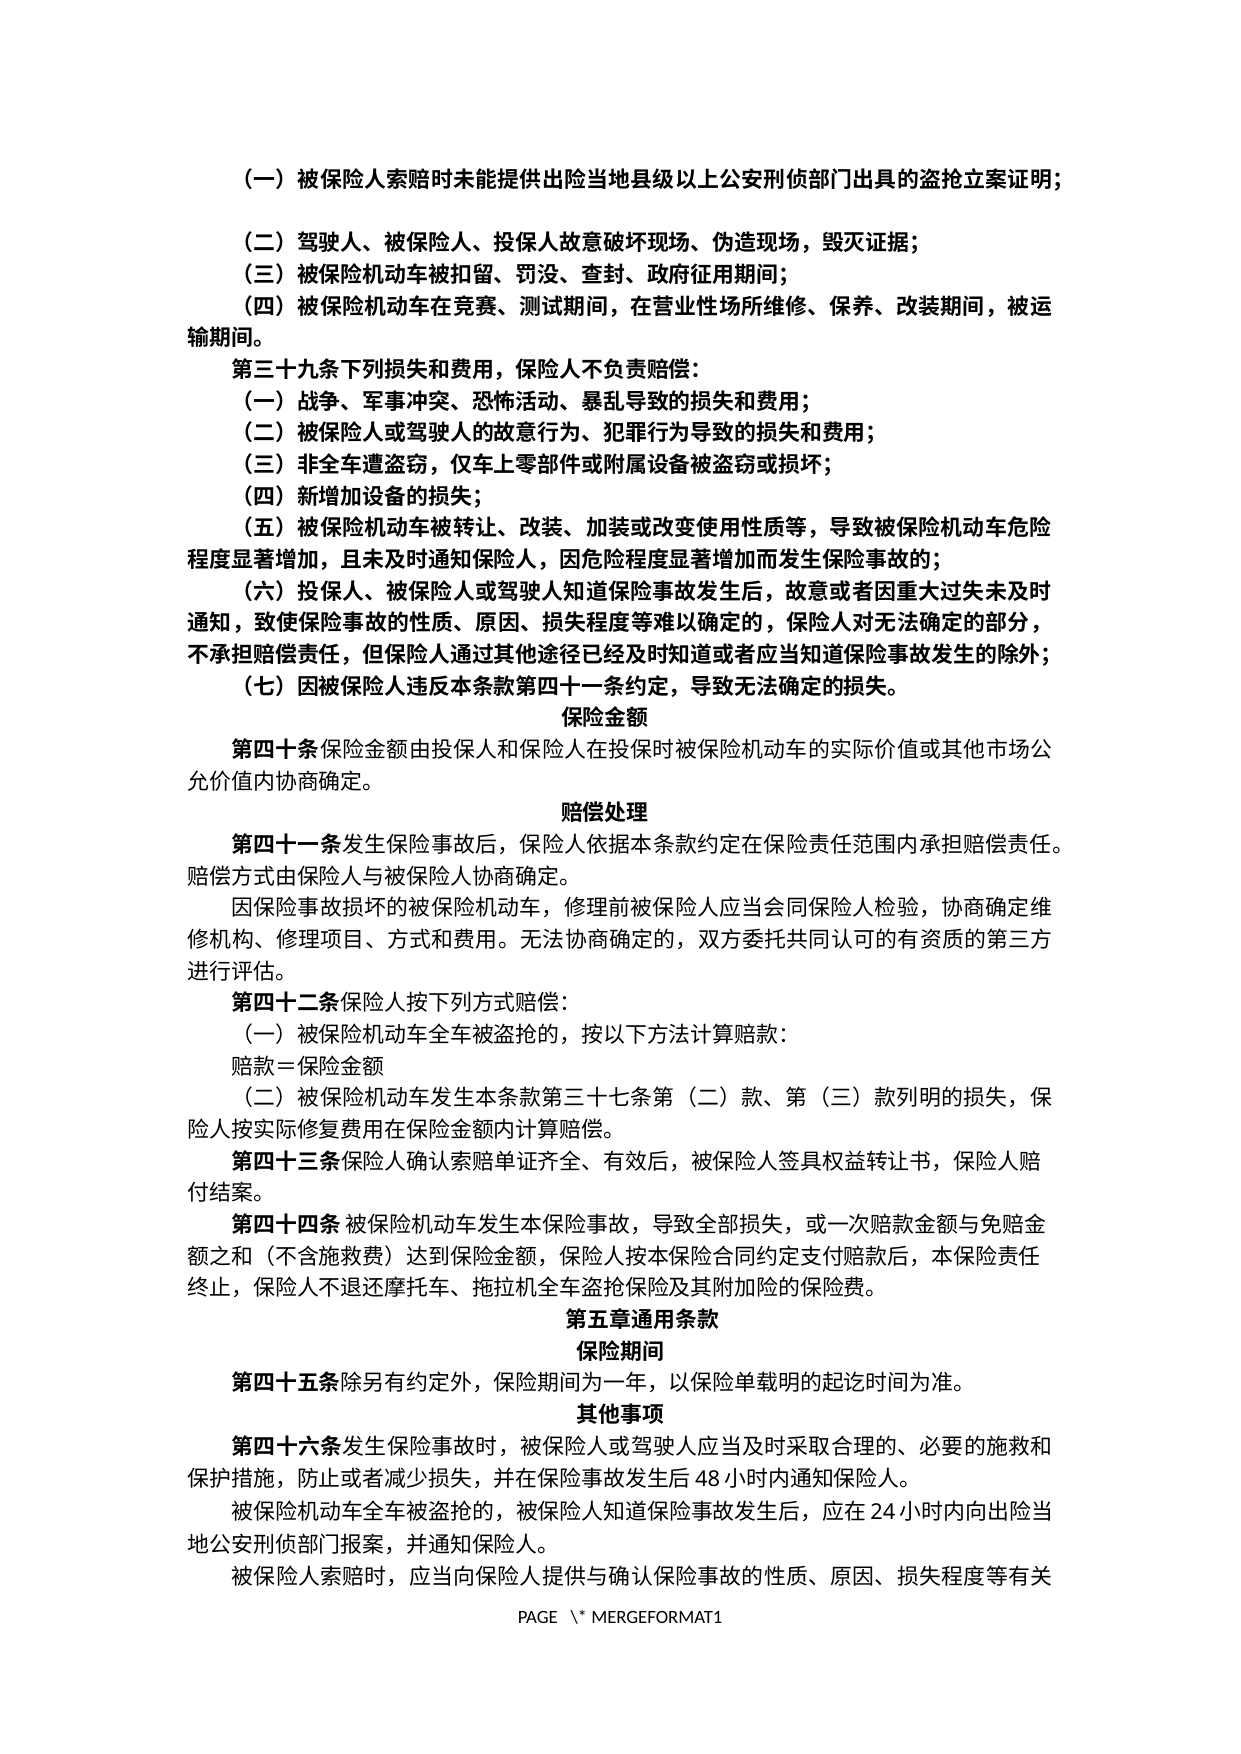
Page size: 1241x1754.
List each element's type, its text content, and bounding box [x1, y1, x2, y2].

text （六）投保人、被保险人或驾驶人知道保险事故发生后，故意或者因重大过失未及时通知，致使保险事故的性质、原因、损失程度等难以确定的，保险人对无法确定的部分，不承担赔偿责任，但保险人通过其他途径已经及时知道或者应当知道保险事故发生的除外； [187, 574, 1053, 669]
text （七）因被保险人违反本条款第四十一条约定，导致无法确定的损失。 [187, 669, 1053, 700]
text 保险期间 [187, 1334, 1053, 1365]
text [187, 1559, 1053, 1591]
text （一）战争、军事冲突、恐怖活动、暴乱导致的损失和费用； [187, 384, 1053, 415]
text 第四十二条保险人按下列方式赔偿： [187, 985, 1053, 1017]
text 保险金额 [187, 700, 1053, 732]
text 被保险机动车全车被盗抢的，被保险人知道保险事故发生后，应在24小时内向出险当地公安刑侦部门报案，并通知保险人。 [187, 1494, 1053, 1559]
text （四）新增加设备的损失； [187, 479, 1053, 510]
text （一）被保险机动车全车被盗抢的，按以下方法计算赔款： [187, 1017, 1053, 1049]
text （四）被保险机动车在竞赛、测试期间，在营业性场所维修、保养、改装期间，被运输期间。 [187, 289, 1053, 352]
text 第四十条保险金额由投保人和保险人在投保时被保险机动车的实际价值或其他市场公允价值内协商确定。 [187, 732, 1053, 795]
text 赔偿处理 [187, 795, 1053, 827]
text （五）被保险机动车被转让、改装、加装或改变使用性质等，导致被保险机动车危险程度显著增加，且未及时通知保险人，因危险程度显著增加而发生保险事故的； [187, 510, 1053, 574]
text 第四十五条除另有约定外，保险期间为一年，以保险单载明的起讫时间为准。 [187, 1365, 1053, 1397]
text （一）被保险人索赔时未能提供出险当地县级以上公安刑侦部门出具的盗抢立案证明； [187, 162, 1053, 225]
text 赔款＝保险金额 [187, 1049, 1053, 1080]
text 第四十四条 被保险机动车发生本保险事故，导致全部损失，或一次赔款金额与免赔金额之和（不含施救费）达到保险金额，保险人按本保险合同约定支付赔款后，本保险责任终止，保险人不退还摩托车、拖拉机全车盗抢保险及其附加险的保险费。 [187, 1207, 1053, 1302]
text （二）驾驶人、被保险人、投保人故意破坏现场、伪造现场，毁灭证据； [187, 225, 1053, 257]
text 第四十一条发生保险事故后，保险人依据本条款约定在保险责任范围内承担赔偿责任。赔偿方式由保险人与被保险人协商确定。 [187, 827, 1053, 890]
text 因保险事故损坏的被保险机动车，修理前被保险人应当会同保险人检验，协商确定维修机构、修理项目、方式和费用。无法协商确定的，双方委托共同认可的有资质的第三方进行评估。 [187, 890, 1053, 985]
text 第三十九条下列损失和费用，保险人不负责赔偿： [187, 352, 1053, 384]
text （二）被保险机动车发生本条款第三十七条第（二）款、第（三）款列明的损失，保险人按实际修复费用在保险金额内计算赔偿。 [187, 1080, 1053, 1144]
text 第四十三条保险人确认索赔单证齐全、有效后，被保险人签具权益转让书，保险人赔付结案。 [187, 1144, 1053, 1207]
text 第四十六条发生保险事故时，被保险人或驾驶人应当及时采取合理的、必要的施救和保护措施，防止或者减少损失，并在保险事故发生后48小时内通知保险人。 [187, 1429, 1053, 1494]
text 其他事项 [187, 1397, 1053, 1429]
text 第五章通用条款 [187, 1302, 1053, 1334]
text （三）被保险机动车被扣留、罚没、查封、政府征用期间； [187, 257, 1053, 289]
text （二）被保险人或驾驶人的故意行为、犯罪行为导致的损失和费用； [187, 415, 1053, 447]
text （三）非全车遭盗窃，仅车上零部件或附属设备被盗窃或损坏； [187, 447, 1053, 479]
